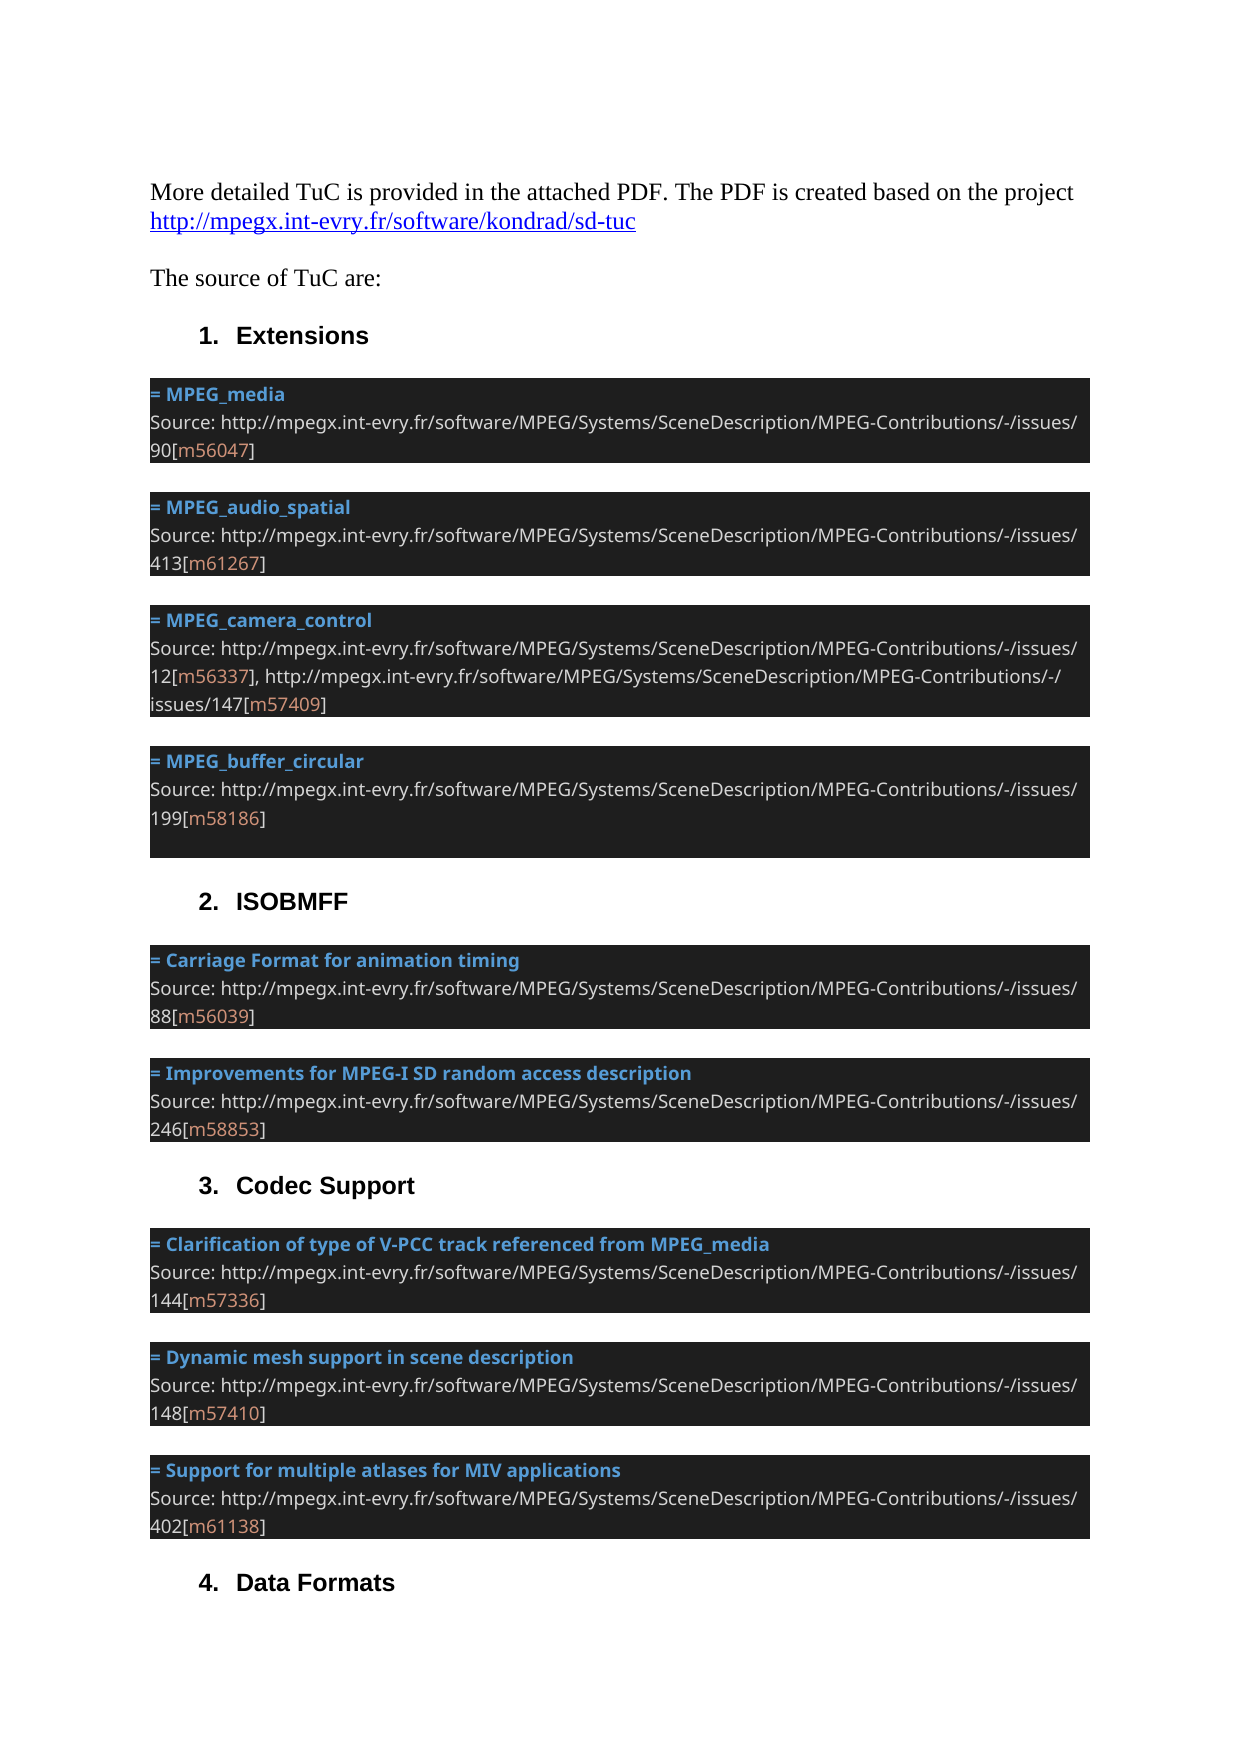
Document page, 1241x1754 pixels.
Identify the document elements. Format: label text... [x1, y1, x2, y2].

text = Improvements for MPEG-I SD random access description [150, 1058, 1090, 1086]
text Source: http://mpegx.int-evry.fr/software/MPEG/Systems/SceneDescription/MPEG-Contributions/-/issues/148[m57410] [150, 1370, 1090, 1426]
text = MPEG_audio_spatial [150, 492, 1090, 520]
text Source: http://mpegx.int-evry.fr/software/MPEG/Systems/SceneDescription/MPEG-Contributions/-/issues/199[m58186] [150, 774, 1090, 830]
text = Support for multiple atlases for MIV applications [150, 1455, 1090, 1483]
subtitle Codec Support [198, 1171, 1090, 1200]
subtitle Extensions [198, 321, 1090, 350]
text Source: http://mpegx.int-evry.fr/software/MPEG/Systems/SceneDescription/MPEG-Contributions/-/issues/413[m61267] [150, 520, 1090, 576]
text = MPEG_media [150, 378, 1090, 407]
text More detailed TuC is provided in the attached PDF. The PDF is created based on the project http://mpegx.int-evry.fr/software/kondrad/sd-tuc [150, 177, 1090, 235]
text = Clarification of type of V-PCC track referenced from MPEG_media [150, 1228, 1090, 1257]
text = MPEG_buffer_circular [150, 746, 1090, 774]
subtitle ISOBMFF [198, 887, 1090, 916]
text The source of TuC are: [150, 263, 1090, 292]
text = MPEG_camera_control [150, 605, 1090, 633]
text Source: http://mpegx.int-evry.fr/software/MPEG/Systems/SceneDescription/MPEG-Contributions/-/issues/246[m58853] [150, 1086, 1090, 1142]
text Source: http://mpegx.int-evry.fr/software/MPEG/Systems/SceneDescription/MPEG-Contributions/-/issues/402[m61138] [150, 1483, 1090, 1539]
subtitle Data Formats [198, 1568, 1090, 1597]
text Source: http://mpegx.int-evry.fr/software/MPEG/Systems/SceneDescription/MPEG-Contributions/-/issues/88[m56039] [150, 973, 1090, 1029]
text = Dynamic mesh support in scene description [150, 1342, 1090, 1370]
text Source: http://mpegx.int-evry.fr/software/MPEG/Systems/SceneDescription/MPEG-Contributions/-/issues/144[m57336] [150, 1257, 1090, 1313]
text = Carriage Format for animation timing [150, 945, 1090, 973]
text Source: http://mpegx.int-evry.fr/software/MPEG/Systems/SceneDescription/MPEG-Contributions/-/issues/12[m56337], http://mpegx.int-evry.fr/software/MPEG/Systems/SceneDescription/MPEG-Contributions/-/issues/147[m57409] [150, 633, 1090, 717]
text Source: http://mpegx.int-evry.fr/software/MPEG/Systems/SceneDescription/MPEG-Contributions/-/issues/90[m56047] [150, 407, 1090, 463]
